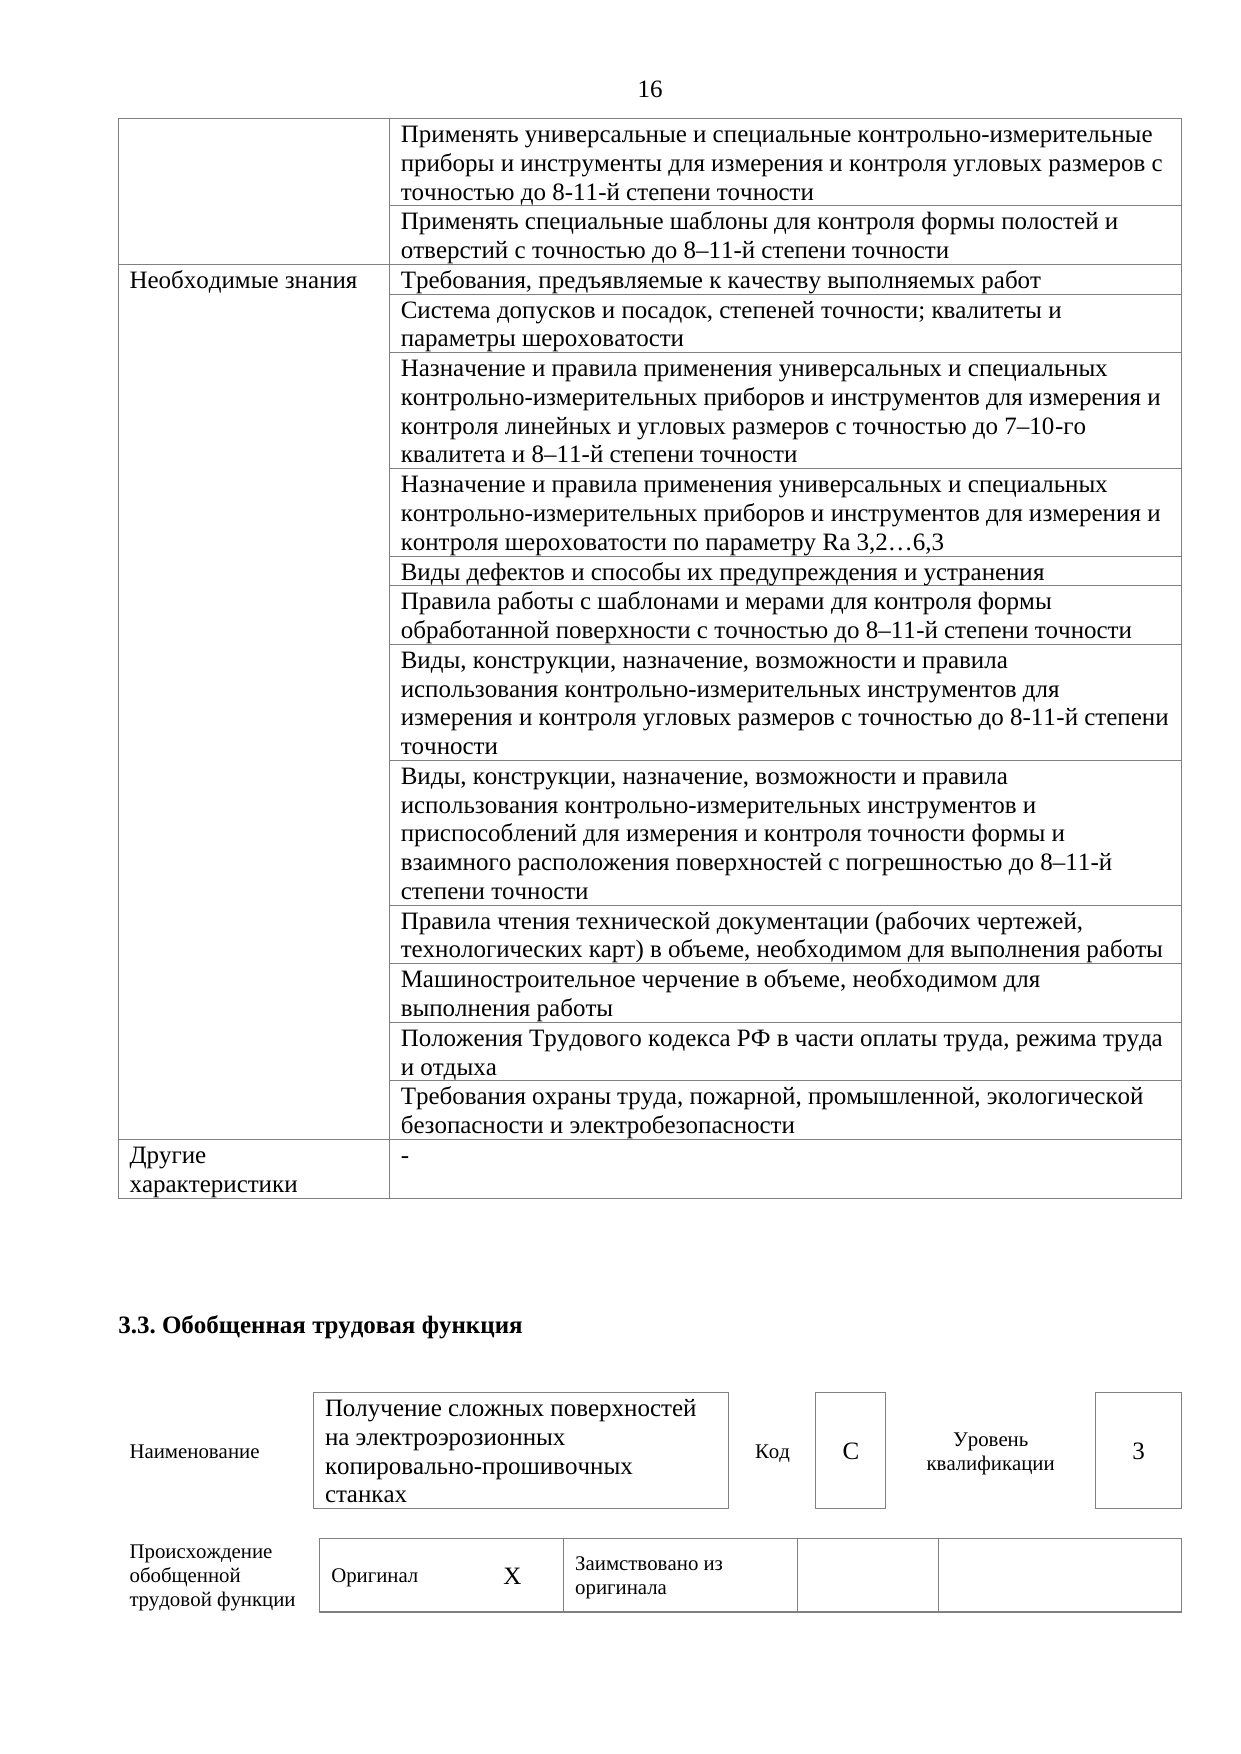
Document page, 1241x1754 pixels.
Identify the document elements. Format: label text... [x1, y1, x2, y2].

table_cell Машиностроительное черчение в объеме, необходимом для выполнения работы [390, 964, 1181, 1022]
table_cell Необходимые знания [119, 265, 389, 1139]
table_header Х [492, 1539, 563, 1611]
table_header Оригинал [320, 1539, 492, 1611]
table_cell Система допусков и посадок, степеней точности; квалитеты и параметры шероховатости [390, 295, 1181, 352]
table_cell Применять специальные шаблоны для контроля формы полостей и отверстий с точностью до 8–11-й степени точности [390, 206, 1181, 264]
table_header 3 [1096, 1393, 1181, 1508]
table_header С [816, 1393, 885, 1508]
table_header Происхождение обобщенной трудовой функции [118, 1538, 319, 1611]
table_cell Правила чтения технической документации (рабочих чертежей, технологических карт) в объеме, необходимом для выполнения работы [390, 906, 1181, 963]
subtitle 3.3. Обобщенная трудовая функция [118, 1310, 1181, 1338]
table_header Заимствовано из оригинала [564, 1539, 797, 1611]
table_cell Виды, конструкции, назначение, возможности и правила использования контрольно-измерительных инструментов и приспособлений для измерения и контроля точности формы и взаимного расположения поверхностей с погрешностью до 8–11-й степени точности [390, 761, 1181, 905]
table_cell Другие характеристики [119, 1140, 389, 1197]
table_cell Назначение и правила применения универсальных и специальных контрольно-измерительных приборов и инструментов для измерения и контроля линейных и угловых размеров с точностью до 7–10-го квалитета и 8–11-й степени точности [390, 353, 1181, 468]
table_header Уровень квалификации [886, 1392, 1095, 1508]
table_cell Требования охраны труда, пожарной, промышленной, экологической безопасности и электробезопасности [390, 1081, 1181, 1139]
table_header [939, 1539, 1181, 1611]
table_cell Назначение и правила применения универсальных и специальных контрольно-измерительных приборов и инструментов для измерения и контроля шероховатости по параметру Ra 3,2…6,3 [390, 469, 1181, 556]
table_cell Положения Трудового кодекса РФ в части оплаты труда, режима труда и отдыха [390, 1023, 1181, 1080]
table_cell - [390, 1140, 1181, 1197]
table_header Наименование [118, 1392, 313, 1508]
table_header [798, 1539, 938, 1611]
table_header Получение сложных поверхностей на электроэрозионных копировально-прошивочных станках [314, 1393, 728, 1508]
table_cell Виды дефектов и способы их предупреждения и устранения [390, 557, 1181, 585]
table_cell Требования, предъявляемые к качеству выполняемых работ [390, 265, 1181, 294]
table_cell Правила работы с шаблонами и мерами для контроля формы обработанной поверхности с точностью до 8–11-й степени точности [390, 586, 1181, 644]
table_cell Виды, конструкции, назначение, возможности и правила использования контрольно-измерительных инструментов для измерения и контроля угловых размеров с точностью до 8-11-й степени точности [390, 645, 1181, 760]
table_header Код [729, 1392, 815, 1508]
table_cell Применять универсальные и специальные контрольно-измерительные приборы и инструменты для измерения и контроля угловых размеров с точностью до 8-11-й степени точности [390, 119, 1181, 205]
